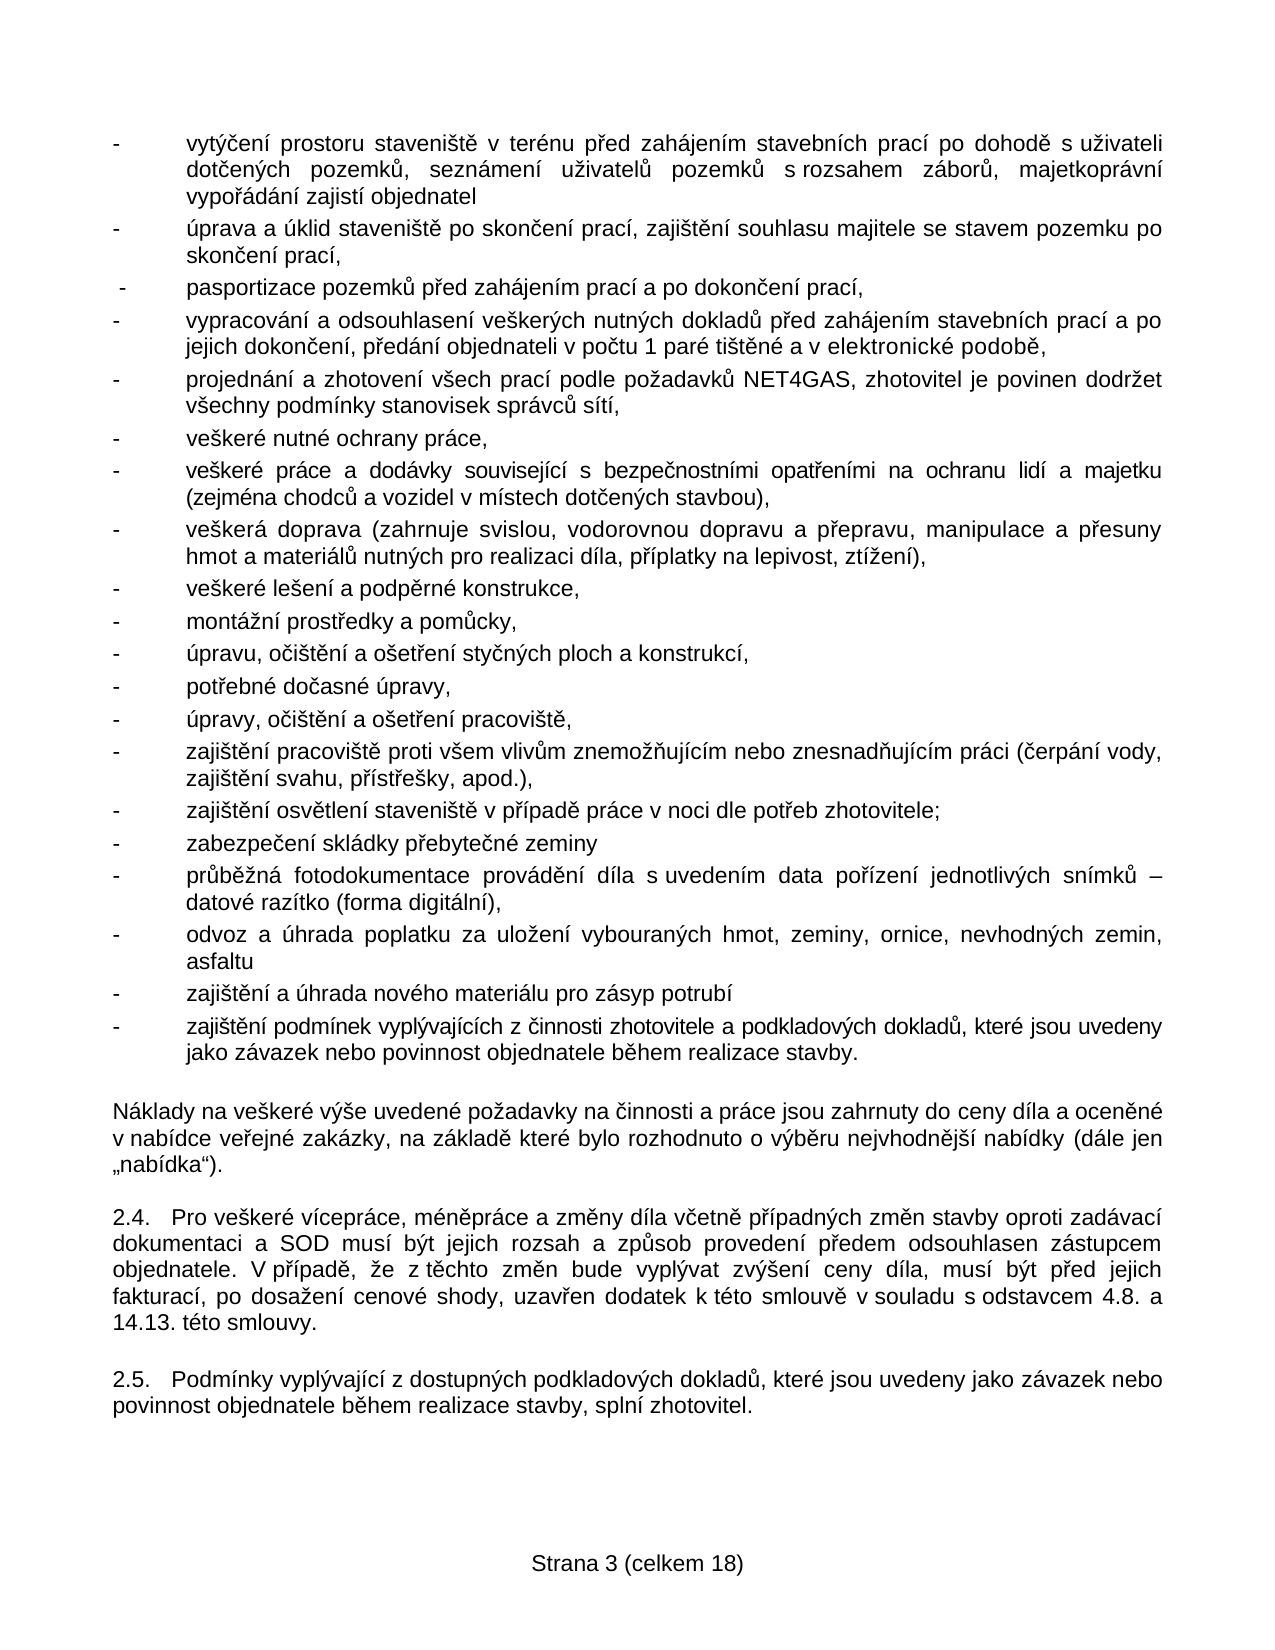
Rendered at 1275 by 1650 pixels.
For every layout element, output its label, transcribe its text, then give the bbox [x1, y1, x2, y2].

list Pro veškeré vícepráce, méněpráce a změny díla včetně případných změn stavby oproti zadávací dokumentaci a SOD musí být jejich rozsah a způsob provedení předem odsouhlasen zástupcem objednatele. V případě, že z těchto změn bude vyplývat zvýšení ceny díla, musí být před jejich fakturací, po dosažení cenové shody, uzavřen dodatek k této smlouvě v souladu s odstavcem 4.8. a 14.13. této smlouvy. [112, 1204, 1163, 1335]
text - zajištění podmínek vyplývajících z činnosti zhotovitele a podkladových dokladů, které jsou uvedeny jako závazek nebo povinnost objednatele během realizace stavby. [112, 1013, 1163, 1066]
text - projednání a zhotovení všech prací podle požadavků NET4GAS, zhotovitel je povinen dodržet všechny podmínky stanovisek správců sítí, [112, 366, 1163, 418]
text - úpravy, očištění a ošetření pracoviště, [112, 706, 1163, 732]
text - zabezpečení skládky přebytečné zeminy [112, 830, 1163, 856]
text - úpravu, očištění a ošetření styčných ploch a konstrukcí, [112, 640, 1163, 667]
text - montážní prostředky a pomůcky, [112, 608, 1163, 634]
text - veškeré nutné ochrany práce, [112, 425, 1163, 451]
text - zajištění osvětlení staveniště v případě práce v noci dle potřeb zhotovitele; [112, 797, 1163, 823]
text - průběžná fotodokumentace provádění díla s uvedením data pořízení jednotlivých snímků – datové razítko (forma digitální), [112, 862, 1163, 915]
text - úprava a úklid staveniště po skončení prací, zajištění souhlasu majitele se stavem pozemku po skončení prací, [112, 215, 1163, 268]
text - vypracování a odsouhlasení veškerých nutných dokladů před zahájením stavebních prací a po jejich dokončení, předání objednateli v počtu 1 paré tištěné a v elektronické podobě, [112, 307, 1163, 359]
text - pasportizace pozemků před zahájením prací a po dokončení prací, [112, 274, 1163, 301]
title Náklady na veškeré výše uvedené požadavky na činnosti a práce jsou zahrnuty do ceny díla a oceněné v nabídce veřejné zakázky, na základě které bylo rozhodnuto o výběru nejvhodnější nabídky (dále jen „nabídka“). [112, 1098, 1163, 1177]
text - odvoz a úhrada poplatku za uložení vybouraných hmot, zeminy, ornice, nevhodných zemin, asfaltu [112, 921, 1163, 974]
text - potřebné dočasné úpravy, [112, 673, 1163, 699]
text - veškerá doprava (zahrnuje svislou, vodorovnou dopravu a přepravu, manipulace a přesuny hmot a materiálů nutných pro realizaci díla, příplatky na lepivost, ztížení), [112, 516, 1163, 569]
list Podmínky vyplývající z dostupných podkladových dokladů, které jsou uvedeny jako závazek nebo povinnost objednatele během realizace stavby, splní zhotovitel. [112, 1366, 1163, 1419]
text - veškeré lešení a podpěrné konstrukce, [112, 575, 1163, 602]
text - zajištění pracoviště proti všem vlivům znemožňujícím nebo znesnadňujícím práci (čerpání vody, zajištění svahu, přístřešky, apod.), [112, 738, 1163, 791]
text - veškeré práce a dodávky související s bezpečnostními opatřeními na ochranu lidí a majetku (zejména chodců a vozidel v místech dotčených stavbou), [112, 457, 1163, 510]
text - vytýčení prostoru staveniště v terénu před zahájením stavebních prací po dohodě s uživateli dotčených pozemků, seznámení uživatelů pozemků s rozsahem záborů, majetkoprávní vypořádání zajistí objednatel [112, 130, 1163, 209]
list zajištění a úhrada nového materiálu pro zásyp potrubí [112, 980, 1163, 1007]
